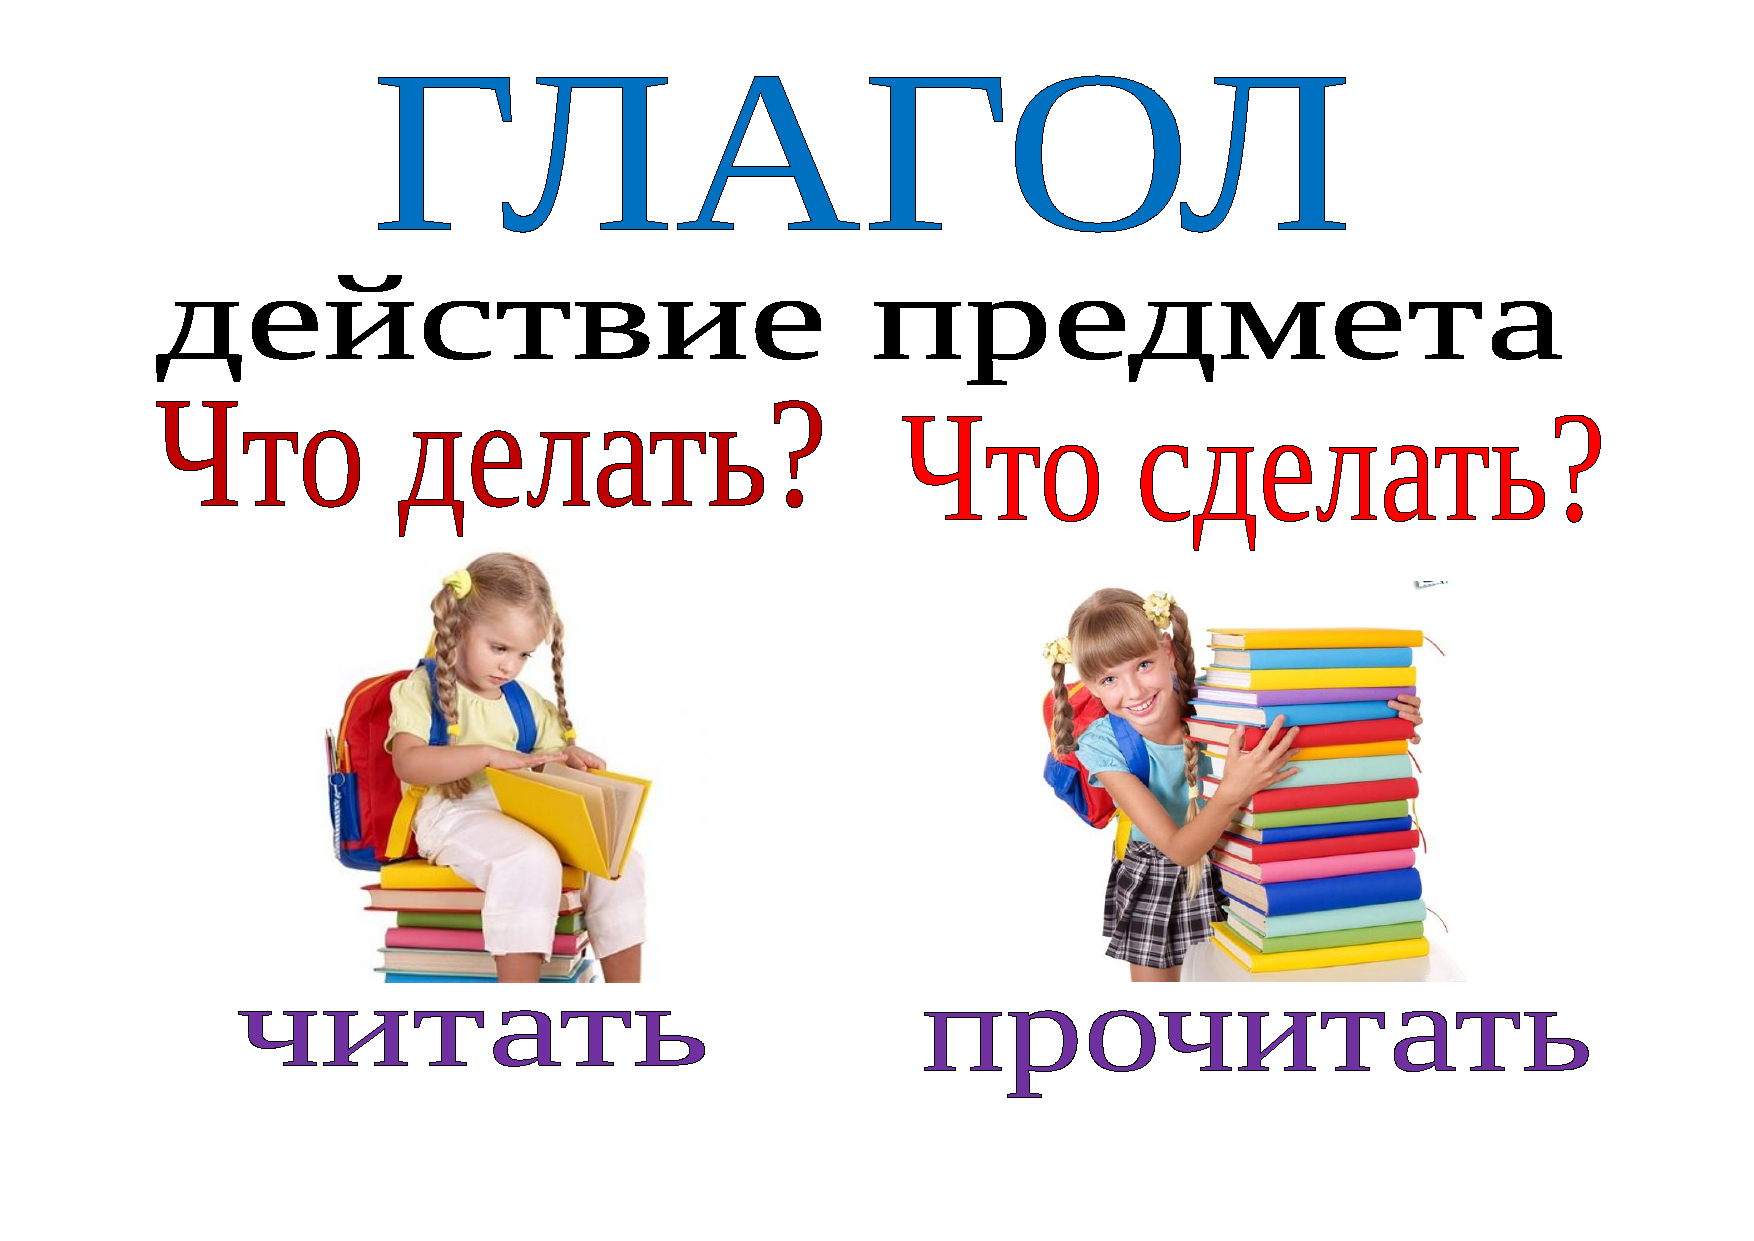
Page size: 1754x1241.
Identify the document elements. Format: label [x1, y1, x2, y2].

picture [1003, 581, 1467, 982]
picture [282, 548, 720, 983]
